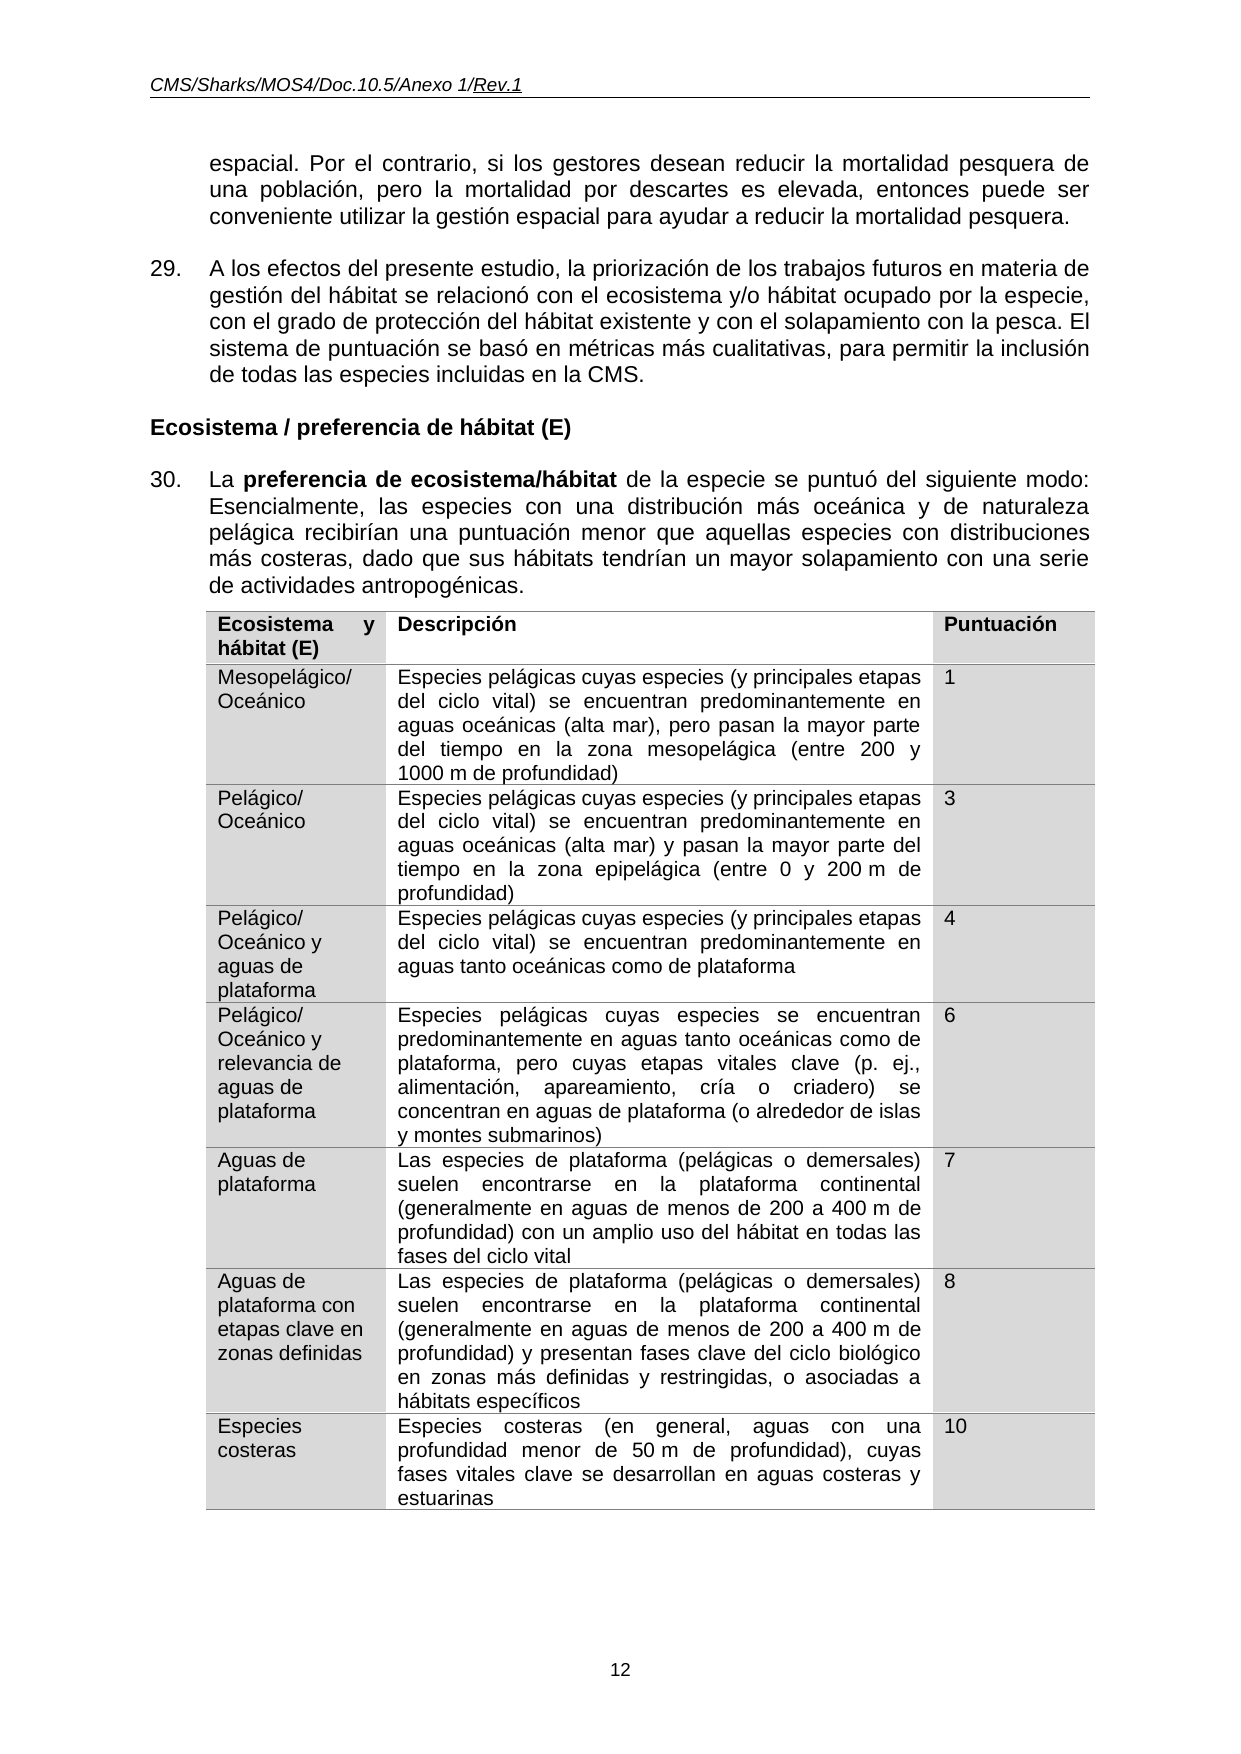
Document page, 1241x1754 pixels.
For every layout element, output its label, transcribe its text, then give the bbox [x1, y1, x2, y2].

table_cell 1 [933, 665, 1095, 784]
table_cell Aguas de plataforma [206, 1148, 386, 1268]
table_cell Especies costeras [206, 1414, 386, 1509]
table_header Puntuación [933, 612, 1095, 663]
text Ecosistema / preferencia de hábitat (E) [150, 413, 1090, 440]
table_cell Especies pelágicas cuyas especies se encuentran predominantemente en aguas tanto oceánicas como de plataforma, pero cuyas etapas vitales clave (p. ej., alimentación, apareamiento, cría o criadero) se concentran en aguas de plataforma (o alrededor de islas y montes submarinos) [386, 1003, 933, 1147]
list A los efectos del presente estudio, la priorización de los trabajos futuros en materia de gestión del hábitat se relacionó con el ecosistema y/o hábitat ocupado por la especie, con el grado de protección del hábitat existente y con el solapamiento con la pesca. El sistema de puntuación se basó en métricas más cualitativas, para permitir la inclusión de todas las especies incluidas en la CMS. [150, 255, 1090, 387]
table_header Descripción [386, 612, 933, 663]
list La preferencia de ecosistema/hábitat de la especie se puntuó del siguiente modo: Esencialmente, las especies con una distribución más oceánica y de naturaleza pelágica recibirían una puntuación menor que aquellas especies con distribuciones más costeras, dado que sus hábitats tendrían un mayor solapamiento con una serie de actividades antropogénicas. [150, 466, 1090, 598]
table_cell Aguas de plataforma con etapas clave en zonas definidas [206, 1269, 386, 1412]
table_cell Las especies de plataforma (pelágicas o demersales) suelen encontrarse en la plataforma continental (generalmente en aguas de menos de 200 a 400 m de profundidad) con un amplio uso del hábitat en todas las fases del ciclo vital [386, 1148, 933, 1268]
table_cell 8 [933, 1269, 1095, 1412]
table_cell 3 [933, 785, 1095, 905]
table_cell Pelágico/Oceánico y relevancia de aguas de plataforma [206, 1003, 386, 1147]
table_cell Especies costeras (en general, aguas con una profundidad menor de 50 m de profundidad), cuyas fases vitales clave se desarrollan en aguas costeras y estuarinas [386, 1414, 933, 1509]
table_cell Pelágico/Oceánico [206, 785, 386, 905]
table_cell Las especies de plataforma (pelágicas o demersales) suelen encontrarse en la plataforma continental (generalmente en aguas de menos de 200 a 400 m de profundidad) y presentan fases clave del ciclo biológico en zonas más definidas y restringidas, o asociadas a hábitats específicos [386, 1269, 933, 1412]
table_cell Especies pelágicas cuyas especies (y principales etapas del ciclo vital) se encuentran predominantemente en aguas oceánicas (alta mar), pero pasan la mayor parte del tiempo en la zona mesopelágica (entre 200 y 1000 m de profundidad) [386, 665, 933, 784]
table_cell Especies pelágicas cuyas especies (y principales etapas del ciclo vital) se encuentran predominantemente en aguas tanto oceánicas como de plataforma [386, 906, 933, 1002]
table_header Ecosistema y hábitat (E) [206, 612, 386, 663]
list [150, 150, 1090, 229]
table_cell 10 [933, 1414, 1095, 1509]
table_cell Pelágico/Oceánico y aguas de plataforma [206, 906, 386, 1002]
table_cell 7 [933, 1148, 1095, 1268]
table_cell 4 [933, 906, 1095, 1002]
table_cell 6 [933, 1003, 1095, 1147]
table_cell Mesopelágico/ Oceánico [206, 665, 386, 784]
table_cell Especies pelágicas cuyas especies (y principales etapas del ciclo vital) se encuentran predominantemente en aguas oceánicas (alta mar) y pasan la mayor parte del tiempo en la zona epipelágica (entre 0 y 200 m de profundidad) [386, 785, 933, 905]
